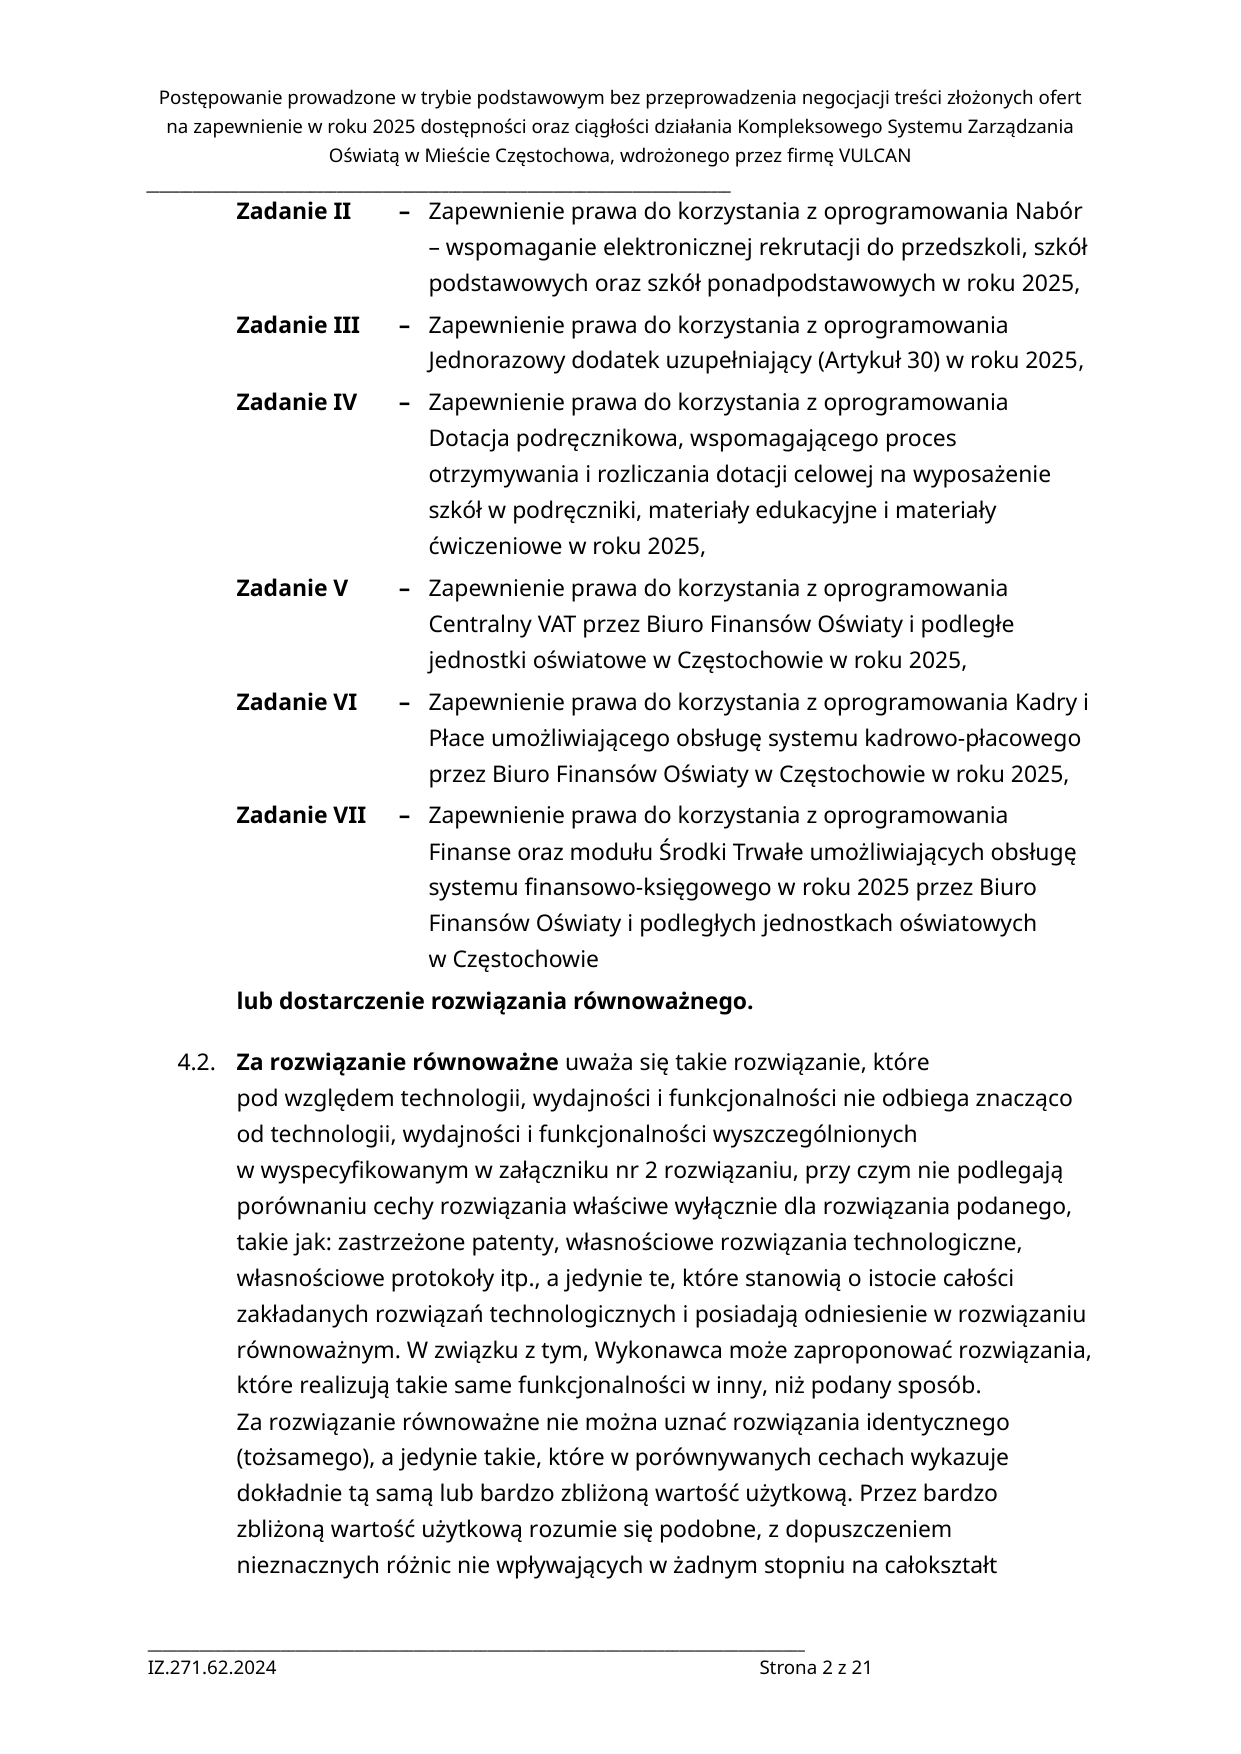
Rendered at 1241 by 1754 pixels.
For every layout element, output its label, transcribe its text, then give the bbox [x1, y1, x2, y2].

text Zadanie V – Zapewnienie prawa do korzystania z oprogramowania Centralny VAT przez Biuro Finansów Oświaty i podległe jednostki oświatowe w Częstochowie w roku 2025, [236, 572, 1092, 675]
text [177, 1046, 1092, 1580]
text Zadanie VI – Zapewnienie prawa do korzystania z oprogramowania Kadry i Płace umożliwiającego obsługę systemu kadrowo-płacowego przez Biuro Finansów Oświaty w Częstochowie w roku 2025, [236, 686, 1092, 789]
text Zadanie II – Zapewnienie prawa do korzystania z oprogramowania Nabór – wspomaganie elektronicznej rekrutacji do przedszkoli, szkół podstawowych oraz szkół ponadpodstawowych w roku 2025, [236, 195, 1092, 298]
text Zadanie III – Zapewnienie prawa do korzystania z oprogramowania Jednorazowy dodatek uzupełniający (Artykuł 30) w roku 2025, [236, 308, 1092, 376]
text lub dostarczenie rozwiązania równoważnego. [236, 985, 1092, 1016]
text Zadanie VII – Zapewnienie prawa do korzystania z oprogramowania Finanse oraz modułu Środki Trwałe umożliwiających obsługę systemu finansowo-księgowego w roku 2025 przez Biuro Finansów Oświaty i podległych jednostkach oświatowych w Częstochowie [236, 799, 1092, 974]
text Zadanie IV – Zapewnienie prawa do korzystania z oprogramowania Dotacja podręcznikowa, wspomagającego proces otrzymywania i rozliczania dotacji celowej na wyposażenie szkół w podręczniki, materiały edukacyjne i materiały ćwiczeniowe w roku 2025, [236, 386, 1092, 561]
